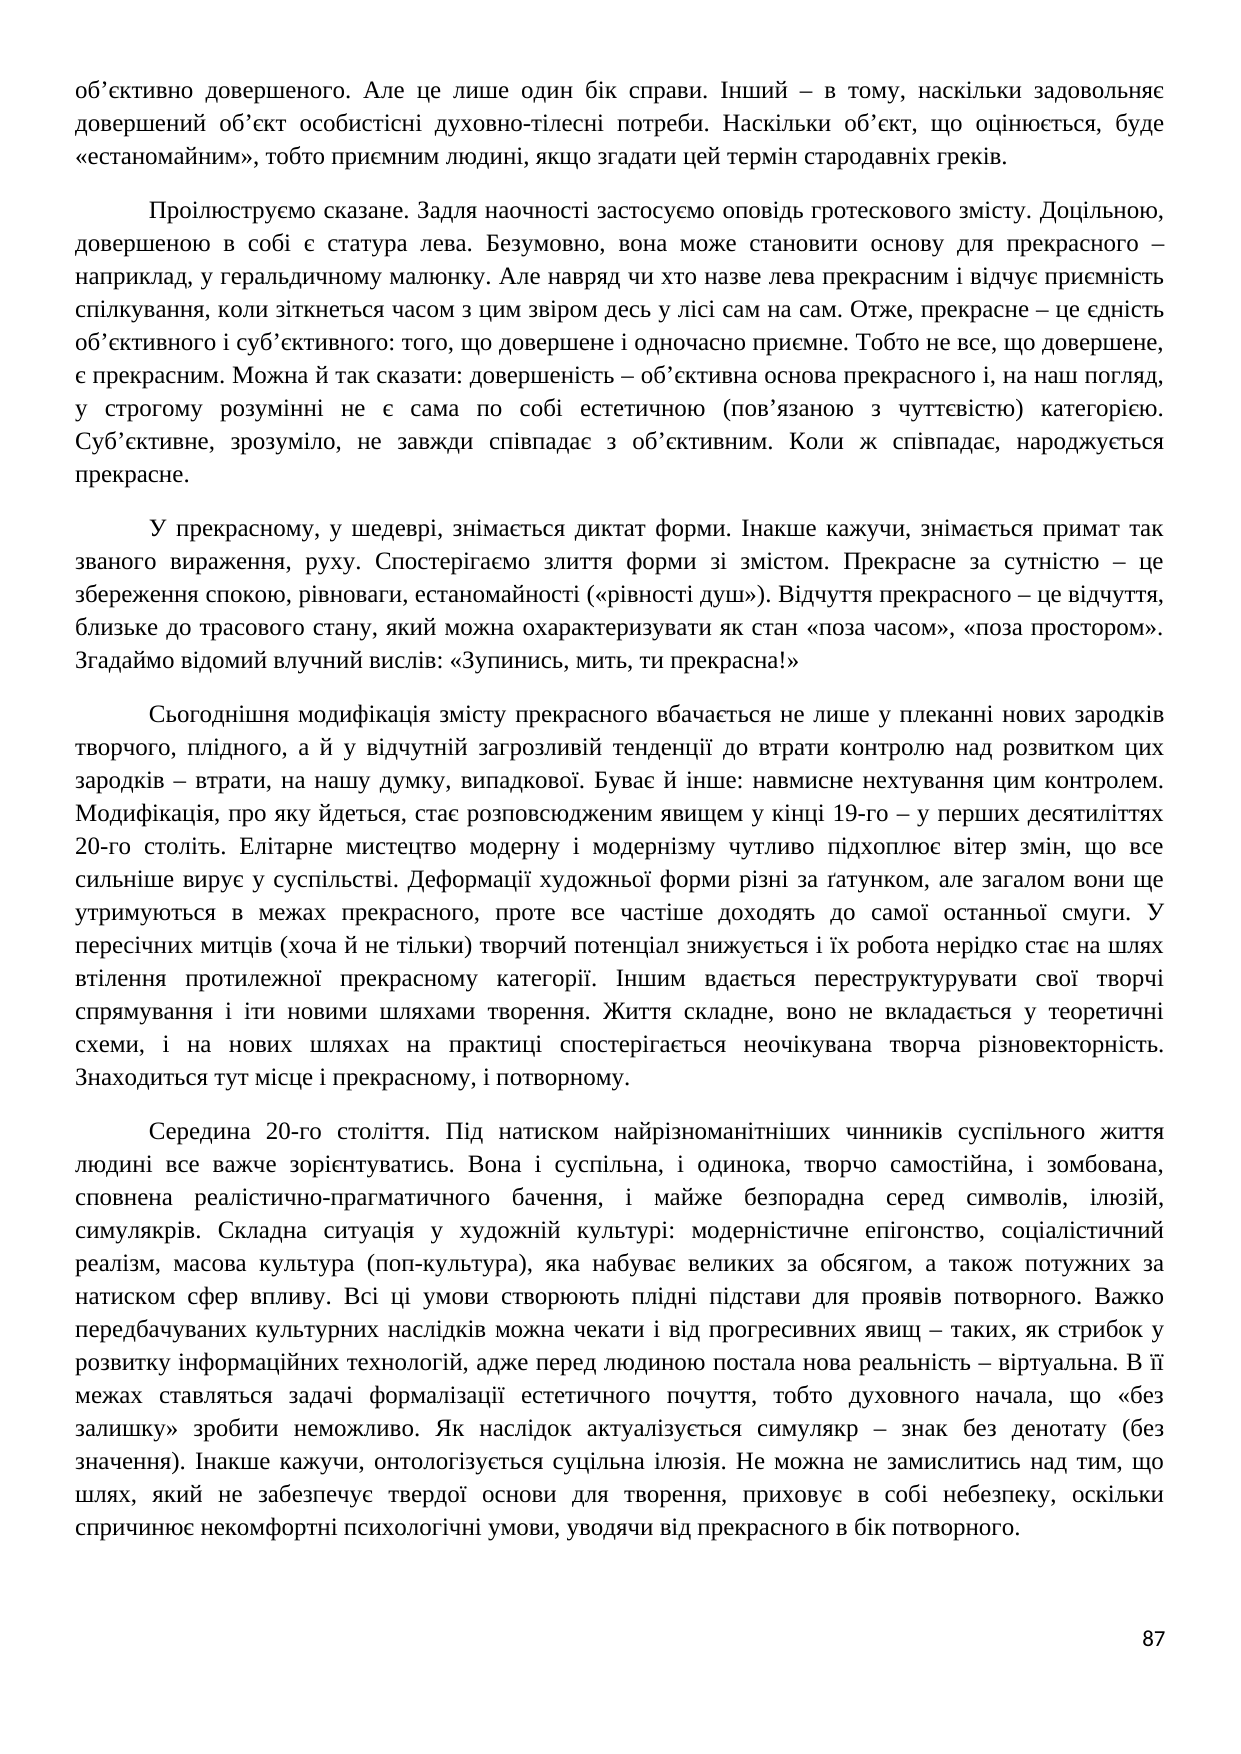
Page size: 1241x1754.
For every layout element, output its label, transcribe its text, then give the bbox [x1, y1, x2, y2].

text У прекрасному, у шедеврі, знімається диктат форми. Інакше кажучи, знімається примат так званого вираження, руху. Спостерігаємо злиття форми зі змістом. Прекрасне за сутністю – це збереження спокою, рівноваги, естаномайності («рівності душ»). Відчуття прекрасного – це відчуття, близьке до трасового стану, який можна охарактеризувати як стан «поза часом», «поза простором». Згадаймо відомий влучний вислів: «Зупинись, мить, ти прекрасна!» [75, 513, 1165, 674]
text Проілюструємо сказане. Задля наочності застосуємо оповідь гротескового змісту. Доцільною, довершеною в собі є статура лева. Безумовно, вона може становити основу для прекрасного – наприклад, у геральдичному малюнку. Але навряд чи хто назве лева прекрасним і відчує приємність спілкування, коли зіткнеться часом з цим звіром десь у лісі сам на сам. Отже, прекрасне – це єдність об’єктивного і суб’єктивного: того, що довершене і одночасно приємне. Тобто не все, що довершене, є прекрасним. Можна й так сказати: довершеність – об’єктивна основа прекрасного і, на наш погляд, у строгому розумінні не є сама по собі естетичною (пов’язаною з чуттєвістю) категорією. Суб’єктивне, зрозуміло, не завжди співпадає з об’єктивним. Коли ж співпадає, народжується прекрасне. [75, 195, 1165, 488]
text Середина 20-го століття. Під натиском найрізноманітніших чинників суспільного життя людині все важче зорієнтуватись. Вона і суспільна, і одинока, творчо самостійна, і зомбована, сповнена реалістично-прагматичного бачення, і майже безпорадна серед символів, ілюзій, симулякрів. Складна ситуація у художній культурі: модерністичне епігонство, соціалістичний реалізм, масова культура (поп-культура), яка набуває великих за обсягом, а також потужних за натиском сфер впливу. Всі ці умови створюють плідні підстави для проявів потворного. Важко передбачуваних культурних наслідків можна чекати і від прогресивних явищ – таких, як стрибок у розвитку інформаційних технологій, адже перед людиною постала нова реальність – віртуальна. В її межах ставляться задачі формалізації естетичного почуття, тобто духовного начала, що «без залишку» зробити неможливо. Як наслідок актуалізується симулякр – знак без денотату (без значення). Інакше кажучи, онтологізується суцільна ілюзія. Не можна не замислитись над тим, що шлях, який не забезпечує твердої основи для творення, приховує в собі небезпеку, оскільки спричинює некомфортні психологічні умови, уводячи від прекрасного в бік потворного. [75, 1116, 1165, 1541]
text Сьогоднішня модифікація змісту прекрасного вбачається не лише у плеканні нових зародків творчого, плідного, а й у відчутній загрозливій тенденції до втрати контролю над розвитком цих зародків – втрати, на нашу думку, випадкової. Буває й інше: навмисне нехтування цим контролем. Модифікація, про яку йдеться, стає розповсюдженим явищем у кінці 19-го – у перших десятиліттях 20-го століть. Елітарне мистецтво модерну і модернізму чутливо підхоплює вітер змін, що все сильніше вирує у суспільстві. Деформації художньої форми різні за ґатунком, але загалом вони ще утримуються в межах прекрасного, проте все частіше доходять до самої останньої смуги. У пересічних митців (хоча й не тільки) творчий потенціал знижується і їх робота нерідко стає на шлях втілення протилежної прекрасному категорії. Іншим вдається переструктурувати свої творчі спрямування і іти новими шляхами творення. Життя складне, воно не вкладається у теоретичні схеми, і на нових шляхах на практиці спостерігається неочікувана творча різновекторність. Знаходиться тут місце і прекрасному, і потворному. [75, 699, 1165, 1091]
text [75, 75, 1165, 170]
